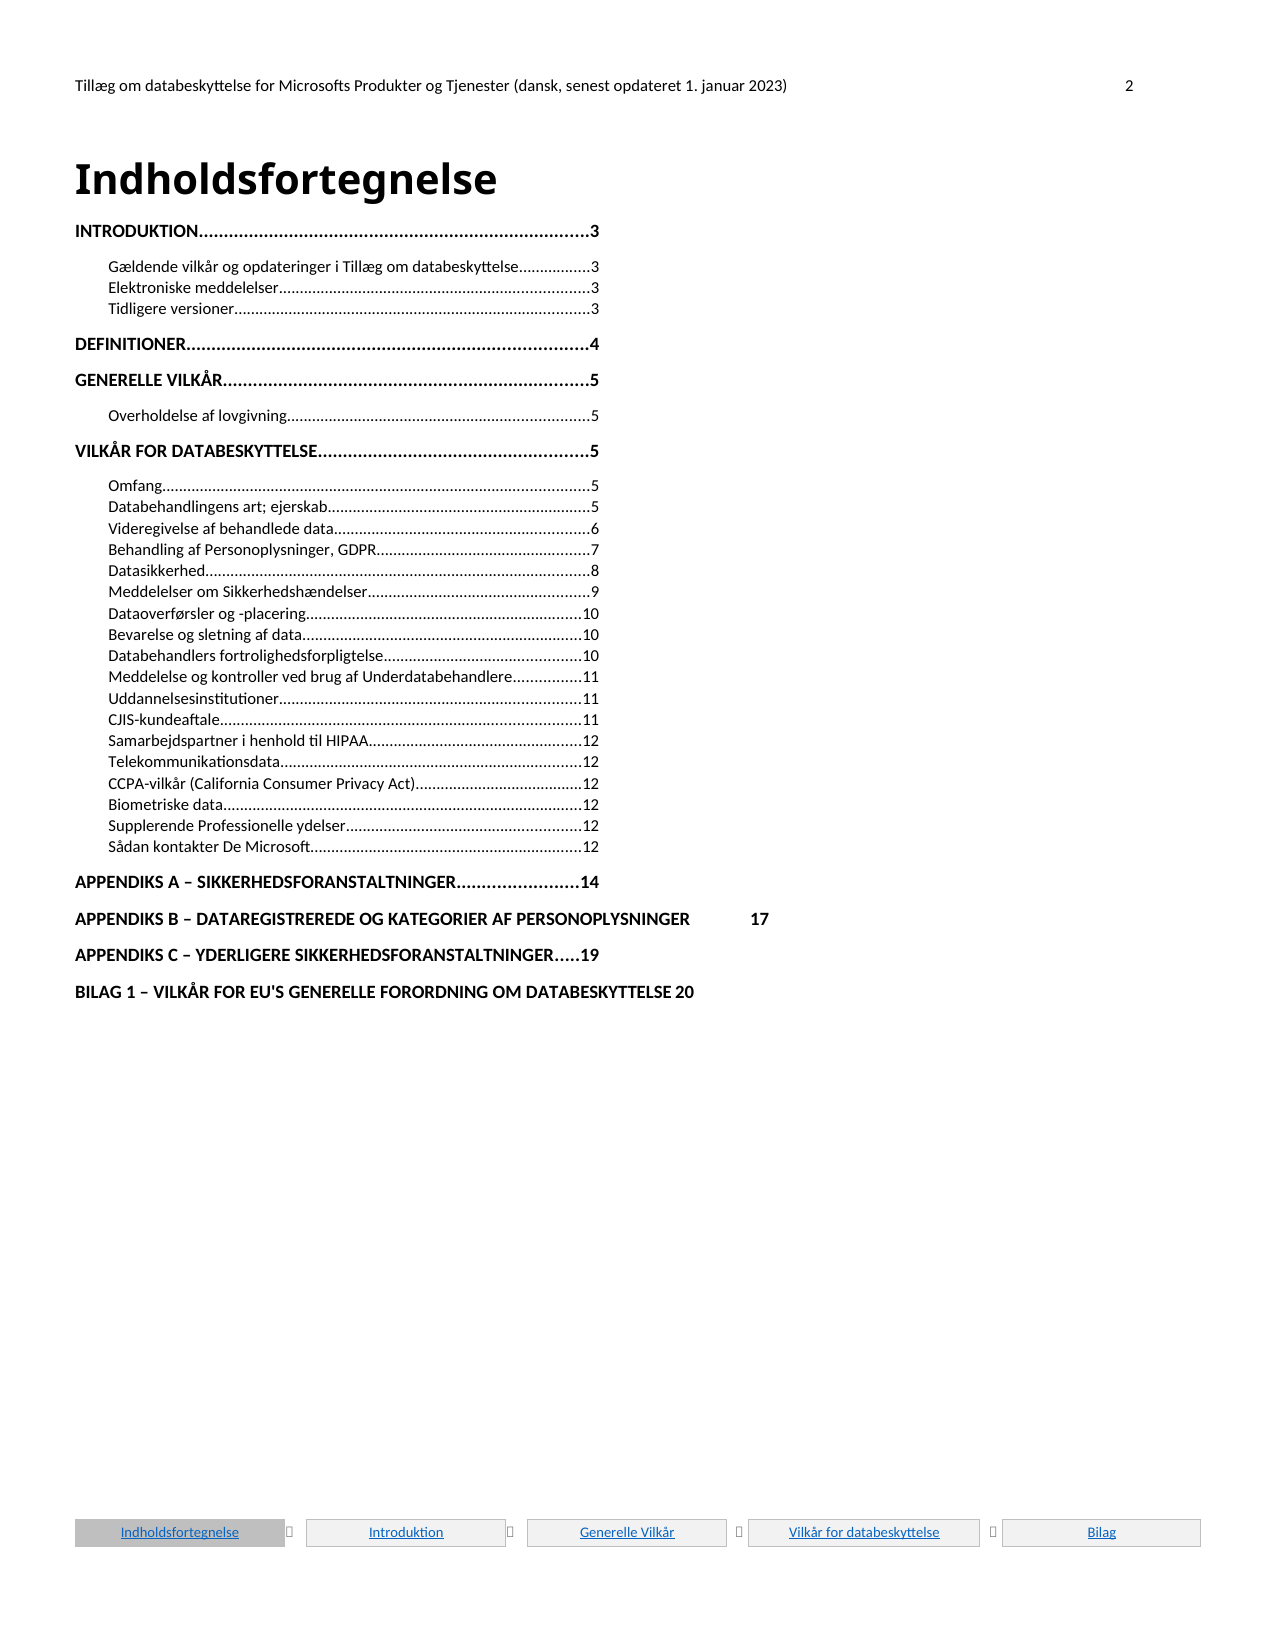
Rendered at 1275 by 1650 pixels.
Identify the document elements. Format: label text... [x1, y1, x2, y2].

text Bevarelse og sletning af data. 10 [108, 624, 1200, 644]
text Biometriske data 12 [108, 794, 1200, 814]
text Definitioner 4 [75, 332, 1200, 355]
text Meddelelse og kontroller ved brug af Underdatabehandlere 11 [108, 667, 1200, 687]
text Datasikkerhed 8 [108, 561, 1200, 581]
text Introduktion 3 [75, 219, 1200, 242]
text Behandling af Personoplysninger, GDPR 7 [108, 539, 1200, 559]
text Appendiks C – Yderligere sikkerhedsforanstaltninger 19 [75, 944, 1200, 967]
text CJIS-kundeaftale 11 [108, 709, 1200, 729]
text Dataoverførsler og -placering 10 [108, 603, 1200, 623]
text Bilag 1 – Vilkår for EU's Generelle Forordning om Databeskyttelse 20 [75, 980, 1200, 1003]
text Databehandlers fortrolighedsforpligtelse 10 [108, 646, 1200, 666]
text Omfang 5 [108, 476, 1200, 496]
text Vilkår for databeskyttelse 5 [75, 439, 1200, 462]
text Supplerende Professionelle ydelser 12 [108, 816, 1200, 836]
text Uddannelsesinstitutioner 11 [108, 688, 1200, 708]
text Databehandlingens art; ejerskab 5 [108, 497, 1200, 517]
text Sådan kontakter De Microsoft 12 [108, 837, 1200, 857]
text Appendiks B – Dataregistrerede og kategorier af Personoplysninger 17 [75, 907, 1200, 930]
text Gældende vilkår og opdateringer i Tillæg om databeskyttelse 3 [108, 256, 1200, 276]
text Videregivelse af behandlede data 6 [108, 518, 1200, 538]
text Telekommunikationsdata 12 [108, 752, 1200, 772]
text CCPA-vilkår (California Consumer Privacy Act) 12 [108, 773, 1200, 793]
text Samarbejdspartner i henhold til HIPAA 12 [108, 731, 1200, 751]
text Generelle Vilkår 5 [75, 369, 1200, 392]
list Indholdsfortegnelse [75, 150, 1200, 207]
text Overholdelse af lovgivning 5 [108, 405, 1200, 426]
text Meddelelser om Sikkerhedshændelser 9 [108, 582, 1200, 602]
text Tidligere versioner 3 [108, 298, 1200, 319]
text Appendiks A – Sikkerhedsforanstaltninger 14 [75, 871, 1200, 893]
text Elektroniske meddelelser 3 [108, 277, 1200, 297]
